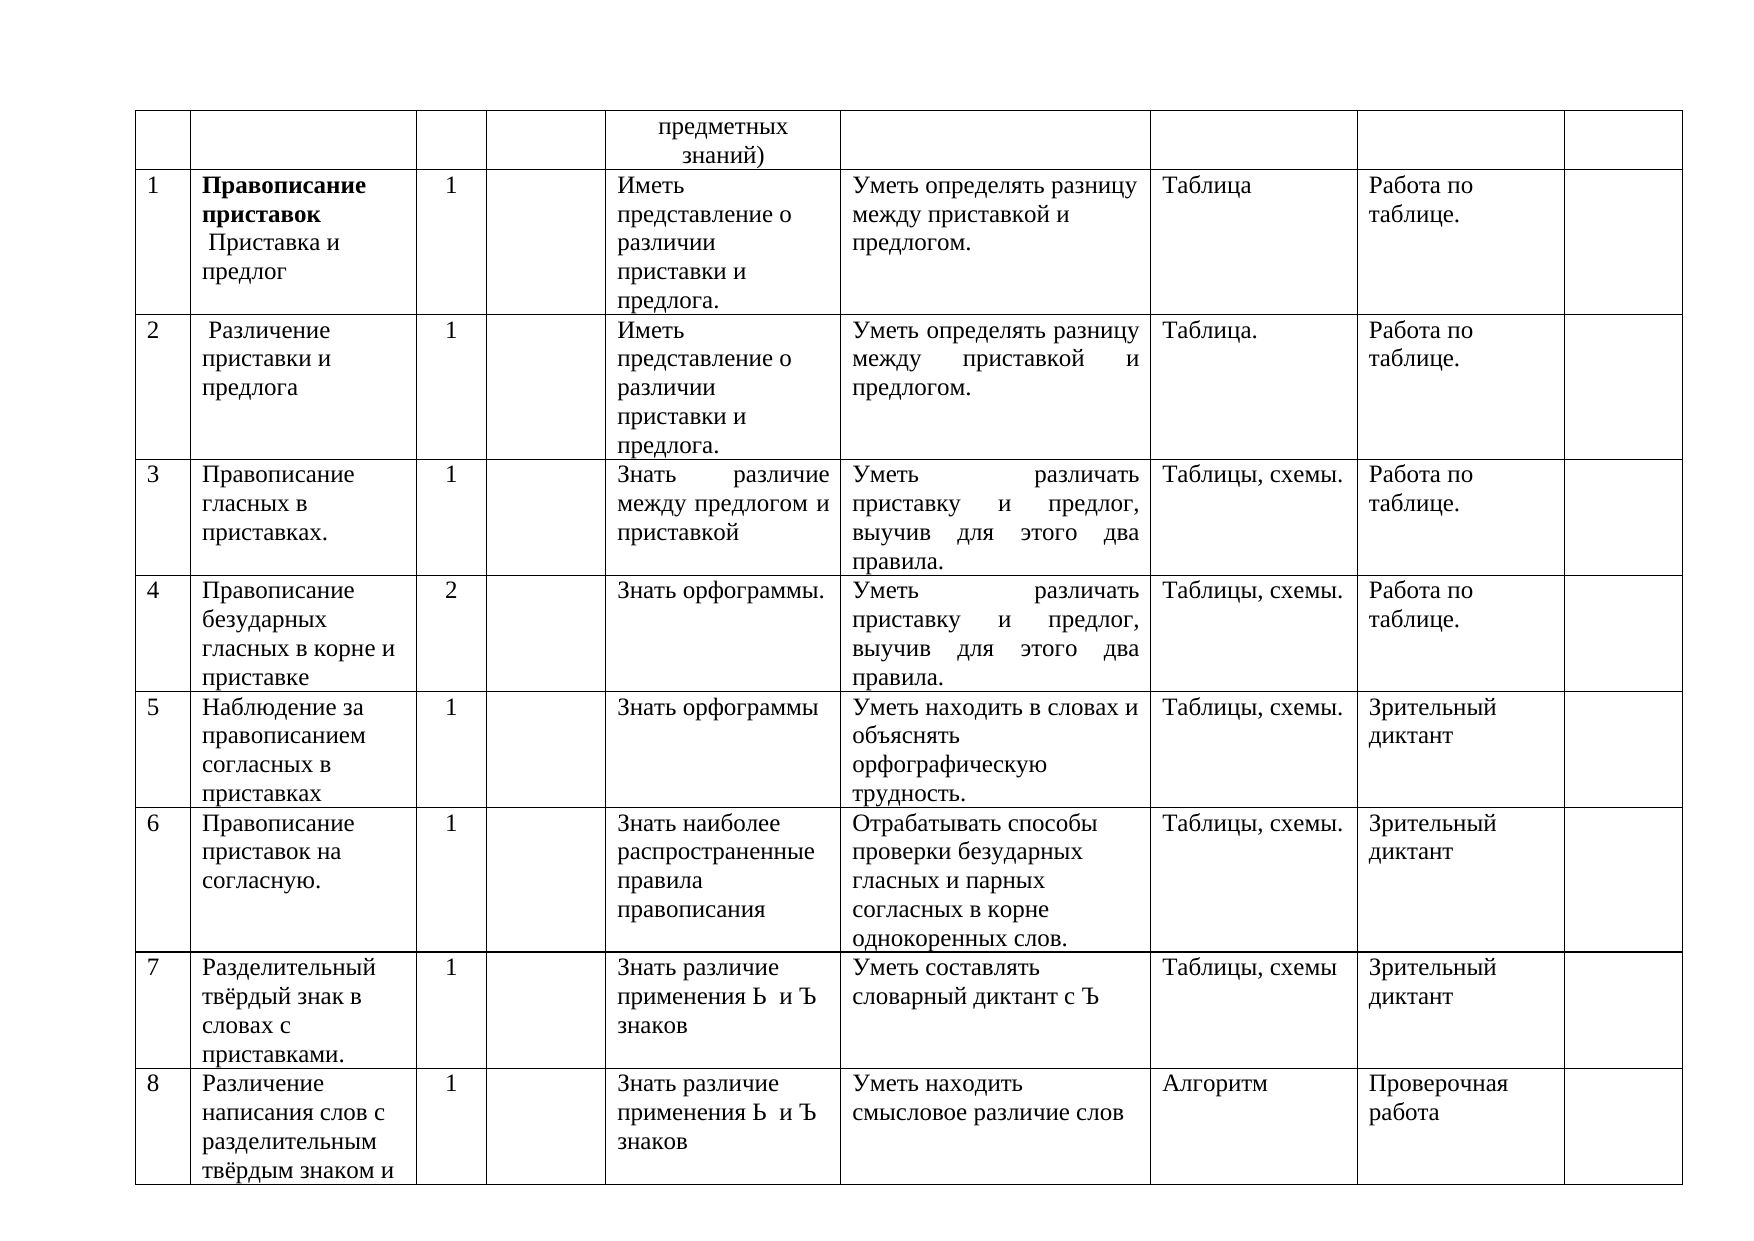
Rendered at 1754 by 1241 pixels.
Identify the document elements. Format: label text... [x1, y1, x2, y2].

table_cell [487, 1069, 605, 1183]
table_cell [487, 576, 605, 691]
table_cell Иметь представление о различии приставки и предлога. [606, 170, 840, 314]
table_cell Правописание приставок Приставка и предлог [191, 170, 416, 314]
table_cell 1 [417, 953, 486, 1067]
table_cell Уметь определять разницу между приставкой и предлогом. [841, 170, 1150, 314]
table_cell Знать наиболее распространенные правила правописания [606, 808, 840, 951]
table_cell Уметь различать приставку и предлог, выучив для этого два правила. [841, 460, 1150, 574]
table_cell 7 [136, 953, 190, 1067]
table_cell [1565, 576, 1682, 691]
table_cell Уметь различать приставку и предлог, выучив для этого два правила. [841, 576, 1150, 691]
table_cell [1565, 315, 1682, 458]
table_cell [1565, 1069, 1682, 1183]
table_cell [487, 460, 605, 574]
table_cell Разделительный твёрдый знак в словах с приставками. [191, 953, 416, 1067]
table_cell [841, 111, 1150, 169]
table_cell Таблицы, схемы [1151, 953, 1357, 1067]
table_cell Работа по таблице. [1358, 170, 1564, 314]
table_cell Таблица. [1151, 315, 1357, 458]
table_cell [1565, 170, 1682, 314]
table_cell 3 [136, 460, 190, 574]
table_cell Правописание гласных в приставках. [191, 460, 416, 574]
table_cell 8 [136, 1069, 190, 1183]
table_cell Различение приставки и предлога [191, 315, 416, 458]
table_cell 6 [136, 808, 190, 951]
table_cell Знать различие между предлогом и приставкой [606, 460, 840, 574]
table_cell [487, 953, 605, 1067]
table_cell [487, 315, 605, 458]
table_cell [191, 1069, 416, 1183]
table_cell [606, 1069, 840, 1183]
table_cell 1 [417, 808, 486, 951]
table_cell 1 [417, 170, 486, 314]
table_cell 2 [136, 315, 190, 458]
table_cell Знать различие применения Ь и Ъ знаков [606, 953, 840, 1067]
table_cell Отрабатывать способы проверки безударных гласных и парных согласных в корне однокоренных слов. [841, 808, 1150, 951]
table_cell Таблица [1151, 170, 1357, 314]
table_cell Таблицы, схемы. [1151, 808, 1357, 951]
table_cell 1 [417, 692, 486, 807]
table_cell 5 [136, 692, 190, 807]
table_cell [487, 170, 605, 314]
table_cell Таблицы, схемы. [1151, 460, 1357, 574]
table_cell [606, 111, 840, 169]
table_cell Уметь составлять словарный диктант с Ъ [841, 953, 1150, 1067]
table_cell [1565, 808, 1682, 951]
table_cell Таблицы, схемы. [1151, 692, 1357, 807]
table_cell Зрительный диктант [1358, 808, 1564, 951]
table_cell [487, 692, 605, 807]
table_cell [1565, 692, 1682, 807]
table_cell Знать орфограммы [606, 692, 840, 807]
table_cell Правописание безударных гласных в корне и приставке [191, 576, 416, 691]
table_cell Работа по таблице. [1358, 315, 1564, 458]
table_cell [1565, 460, 1682, 574]
table_cell Уметь определять разницу между приставкой и предлогом. [841, 315, 1150, 458]
table_cell 1 [417, 1069, 486, 1183]
table_cell 2 [417, 576, 486, 691]
table_cell Уметь находить в словах и объяснять орфографическую трудность. [841, 692, 1150, 807]
table_cell 1 [417, 460, 486, 574]
table_cell 1 [417, 315, 486, 458]
table_cell Работа по таблице. [1358, 576, 1564, 691]
table_cell [487, 808, 605, 951]
table_cell [1565, 953, 1682, 1067]
table_cell Правописание приставок на согласную. [191, 808, 416, 951]
table_cell 4 [136, 576, 190, 691]
table_cell Проверочная работа [1358, 1069, 1564, 1183]
table_cell Зрительный диктант [1358, 692, 1564, 807]
table_cell Алгоритм [1151, 1069, 1357, 1183]
table_cell Наблюдение за правописанием согласных в приставках [191, 692, 416, 807]
table_cell Таблицы, схемы. [1151, 576, 1357, 691]
table_cell 1 [136, 170, 190, 314]
table_cell Знать орфограммы. [606, 576, 840, 691]
table_cell Зрительный диктант [1358, 953, 1564, 1067]
table_cell Работа по таблице. [1358, 460, 1564, 574]
table_cell Иметь представление о различии приставки и предлога. [606, 315, 840, 458]
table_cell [841, 1069, 1150, 1183]
